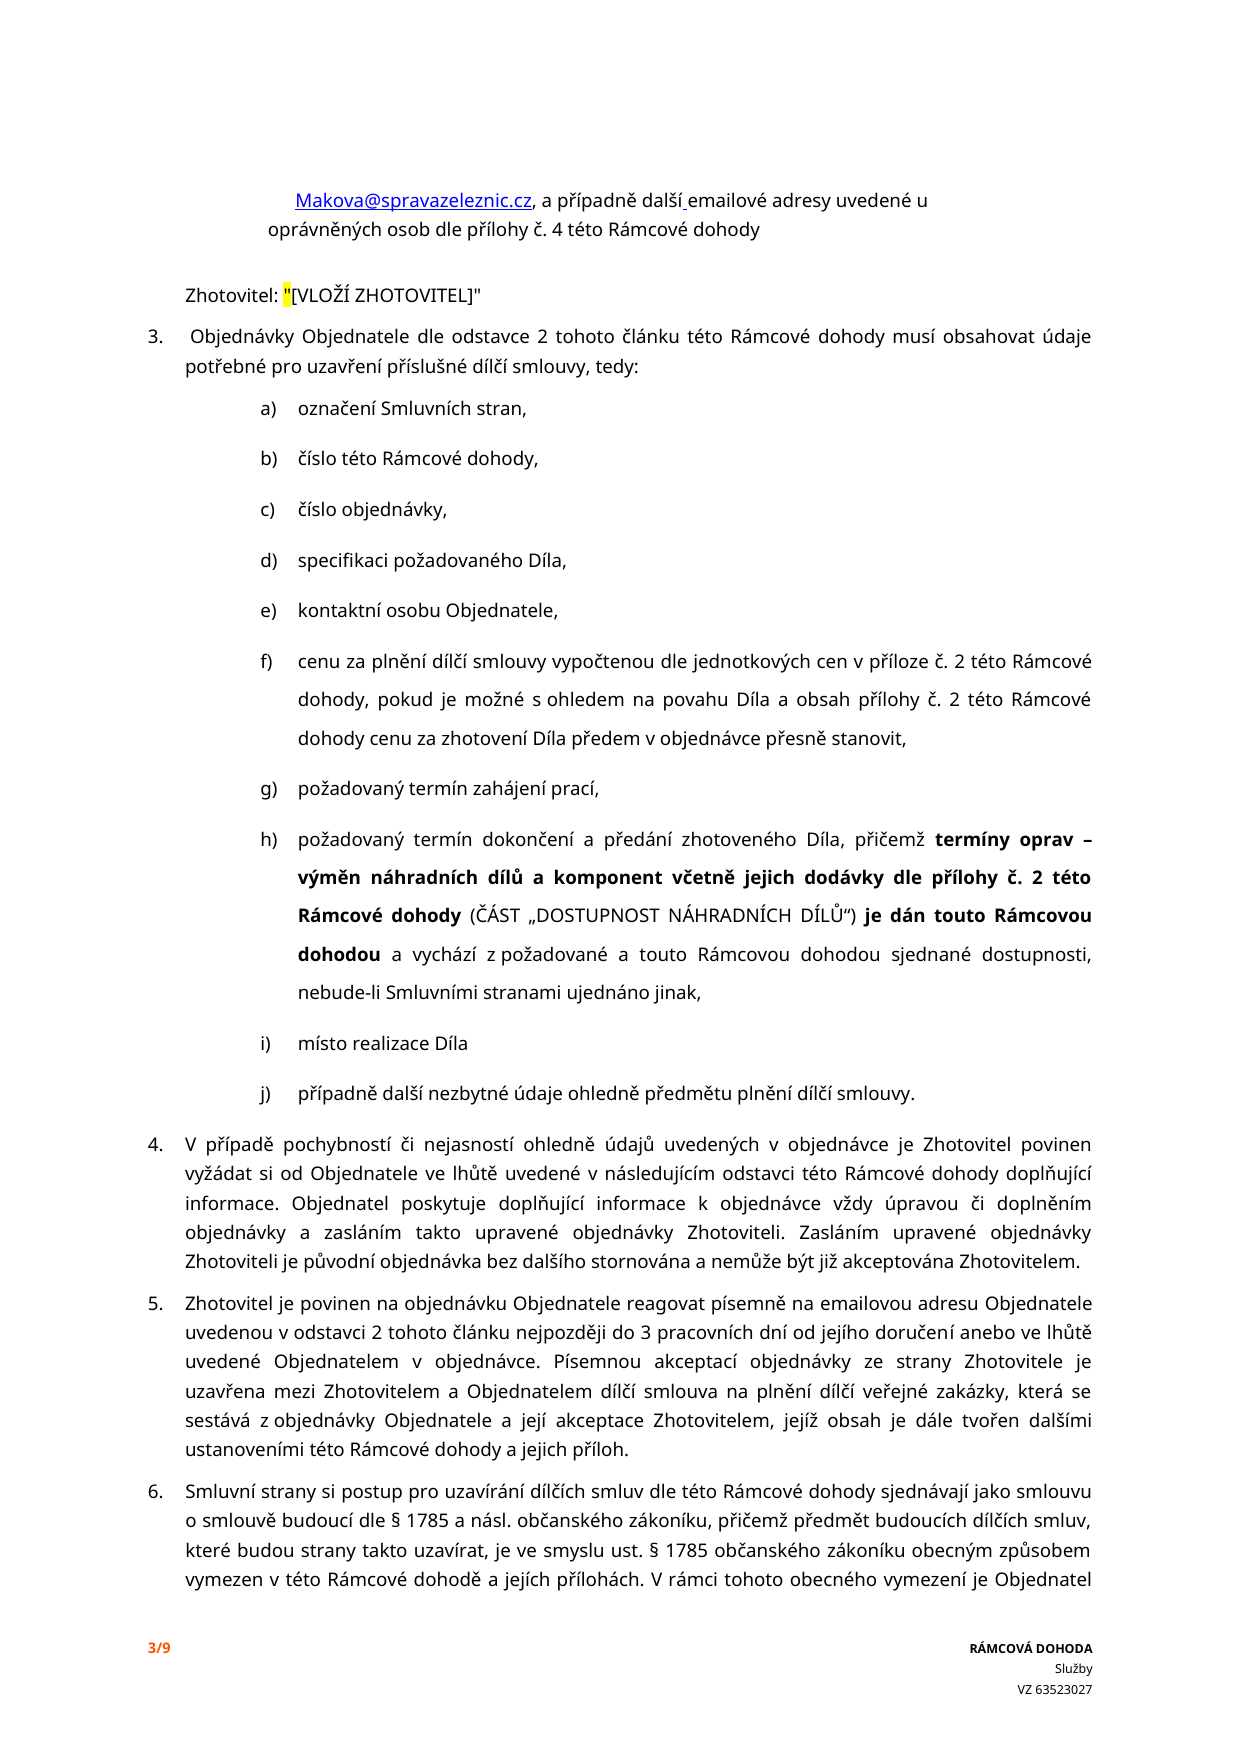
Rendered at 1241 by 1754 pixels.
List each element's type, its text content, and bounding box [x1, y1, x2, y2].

list číslo objednávky, [260, 496, 1093, 522]
list V případě pochybností či nejasností ohledně údajů uvedených v objednávce je Zhotovitel povinen vyžádat si od Objednatele ve lhůtě uvedené v následujícím odstavci této Rámcové dohody doplňující informace. Objednatel poskytuje doplňující informace k objednávce vždy úpravou či doplněním objednávky a zasláním takto upravené objednávky Zhotoviteli. Zasláním upravené objednávky Zhotoviteli je původní objednávka bez dalšího stornována a nemůže být již akceptována Zhotovitelem. [148, 1131, 1093, 1274]
text oprávněných osob dle přílohy č. 4 této Rámcové dohody [185, 216, 1093, 242]
list kontaktní osobu Objednatele, [260, 598, 1093, 623]
list místo realizace Díla [260, 1030, 1093, 1056]
list číslo této Rámcové dohody, [260, 446, 1093, 471]
list cenu za plnění dílčí smlouvy vypočtenou dle jednotkových cen v příloze č. 2 této Rámcové dohody, pokud je možné s ohledem na povahu Díla a obsah přílohy č. 2 této Rámcové dohody cenu za zhotovení Díla předem v objednávce přesně stanovit, [260, 648, 1093, 750]
list požadovaný termín zahájení prací, [260, 776, 1093, 801]
text Makova@spravazeleznic.cz, a případně další emailové adresy uvedené u [185, 187, 1093, 212]
list případně další nezbytné údaje ohledně předmětu plnění dílčí smlouvy. [260, 1081, 1093, 1106]
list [148, 1478, 1093, 1592]
list označení Smluvních stran, [260, 395, 1093, 420]
text Zhotovitel: [185, 282, 283, 307]
text Zhotovitel: [291, 282, 1093, 307]
list specifikaci požadovaného Díla, [260, 547, 1093, 572]
list Zhotovitel je povinen na objednávku Objednatele reagovat písemně na emailovou adresu Objednatele uvedenou v odstavci 2 tohoto článku nejpozději do 3 pracovních dní od jejího doručení anebo ve lhůtě uvedené Objednatelem v objednávce. Písemnou akceptací objednávky ze strany Zhotovitele je uzavřena mezi Zhotovitelem a Objednatelem dílčí smlouva na plnění dílčí veřejné zakázky, která se sestává z objednávky Objednatele a její akceptace Zhotovitelem, jejíž obsah je dále tvořen dalšími ustanoveními této Rámcové dohody a jejich příloh. [148, 1290, 1093, 1462]
list požadovaný termín dokončení a předání zhotoveného Díla, přičemž termíny oprav – výměn náhradních dílů a komponent včetně jejich dodávky dle přílohy č. 2 této Rámcové dohody (ČÁST „DOSTUPNOST NÁHRADNÍCH DÍLŮ“) je dán touto Rámcovou dohodou a vychází z požadované a touto Rámcovou dohodou sjednané dostupnosti, nebude-li Smluvními stranami ujednáno jinak, [260, 826, 1093, 1005]
list Objednávky Objednatele dle odstavce 2 tohoto článku této Rámcové dohody musí obsahovat údaje potřebné pro uzavření příslušné dílčí smlouvy, tedy: [148, 324, 1093, 378]
